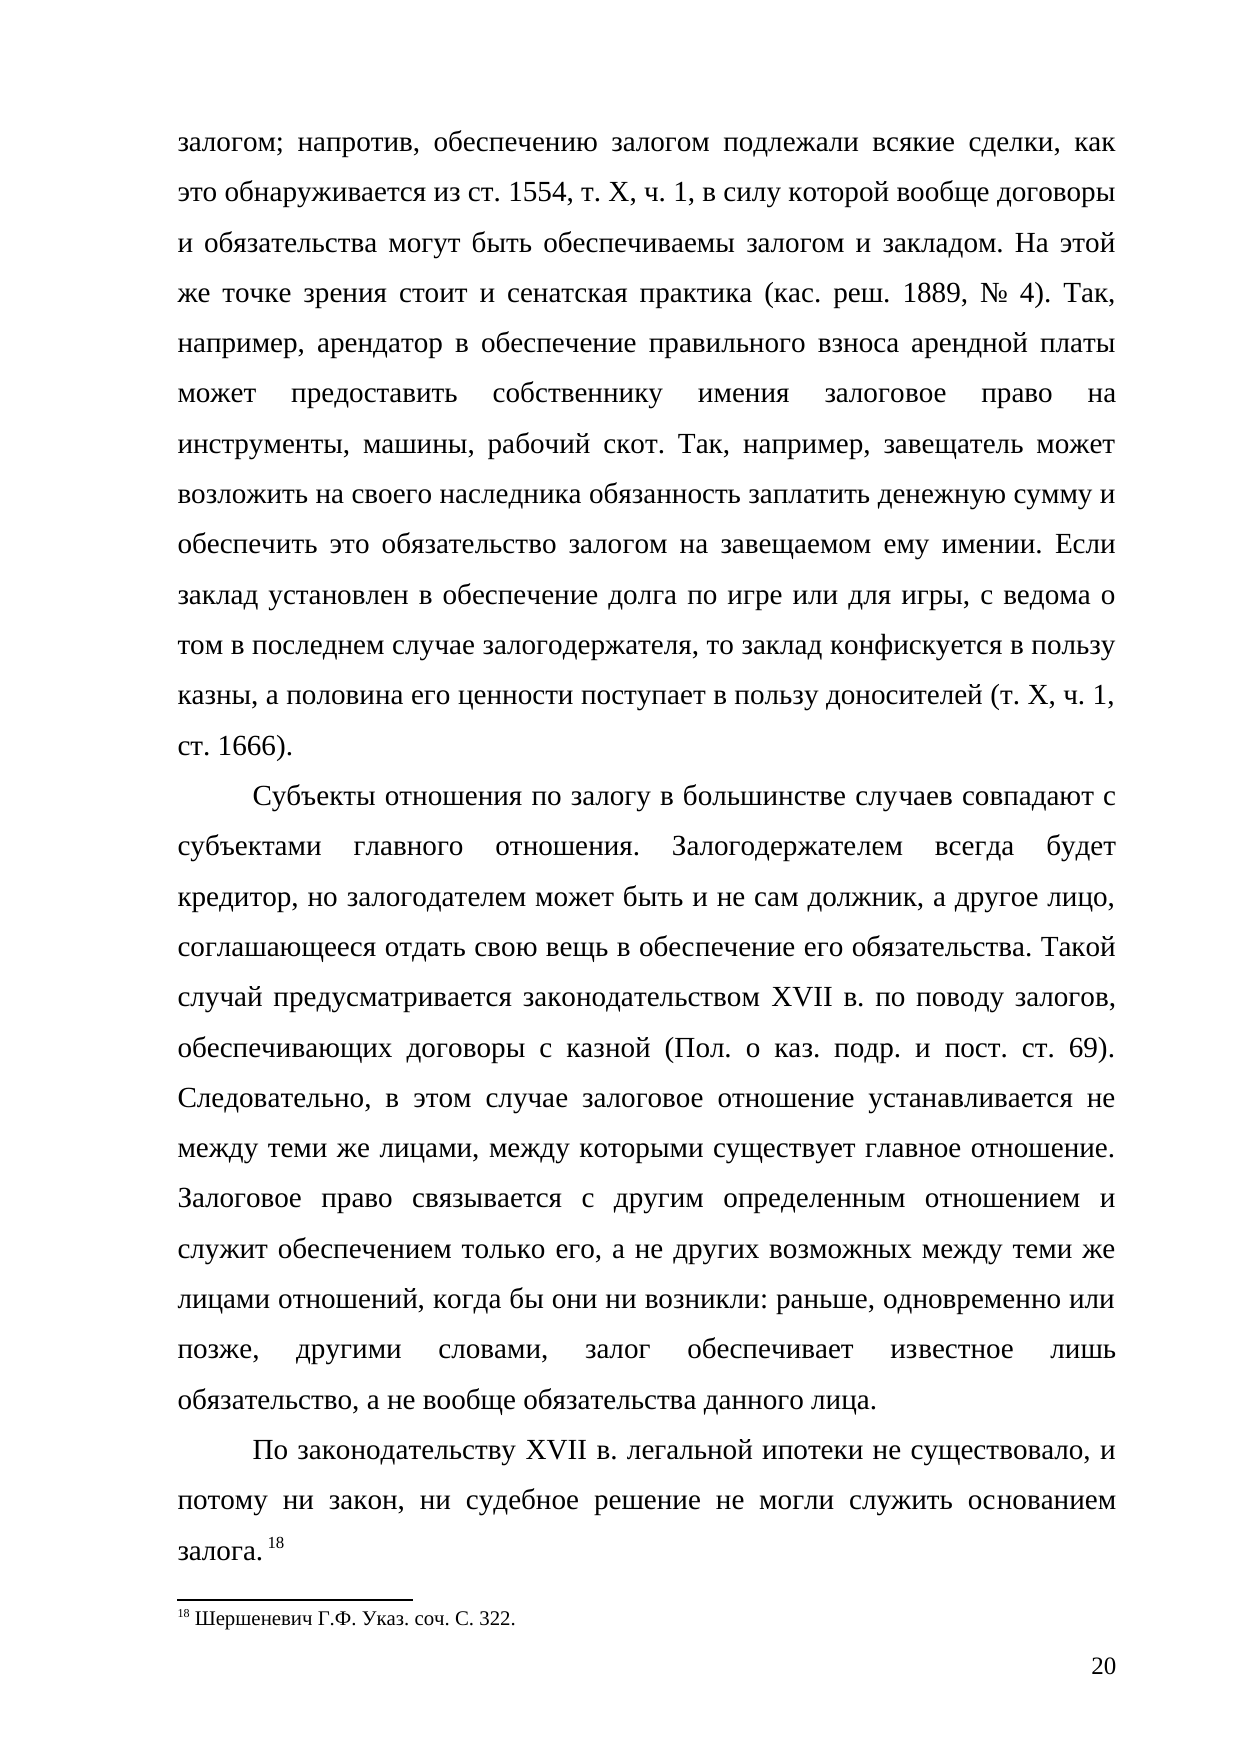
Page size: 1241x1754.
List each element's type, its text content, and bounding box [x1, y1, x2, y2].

text По законодательству XVII в. легальной ипотеки не существовало, и потому ни закон, ни судебное решение не могли служить основанием залога. [177, 1432, 1116, 1566]
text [177, 124, 1116, 761]
text Субъекты отношения по залогу в большинстве случаев совпадают с субъектами главного отношения. Залогодержателем всегда будет кредитор, но залогодателем может быть и не сам должник, а другое лицо, соглашающееся отдать свою вещь в обеспечение его обязательства. Такой случай предусматривается законодательством XVII в. по поводу залогов, обеспечивающих договоры с казной (Пол. о каз. подр. и пост. ст. 69). Следовательно, в этом случае залоговое отношение устанавливается не между теми же лицами, между которыми существует главное отношение. Залоговое право связывается с другим определенным отношением и служит обеспечением только его, а не других возможных между теми же лицами отношений, когда бы они ни возникли: раньше, одновременно или позже, другими словами, залог обеспечивает известное лишь обязательство, а не вообще обязательства данного лица. [177, 778, 1116, 1415]
